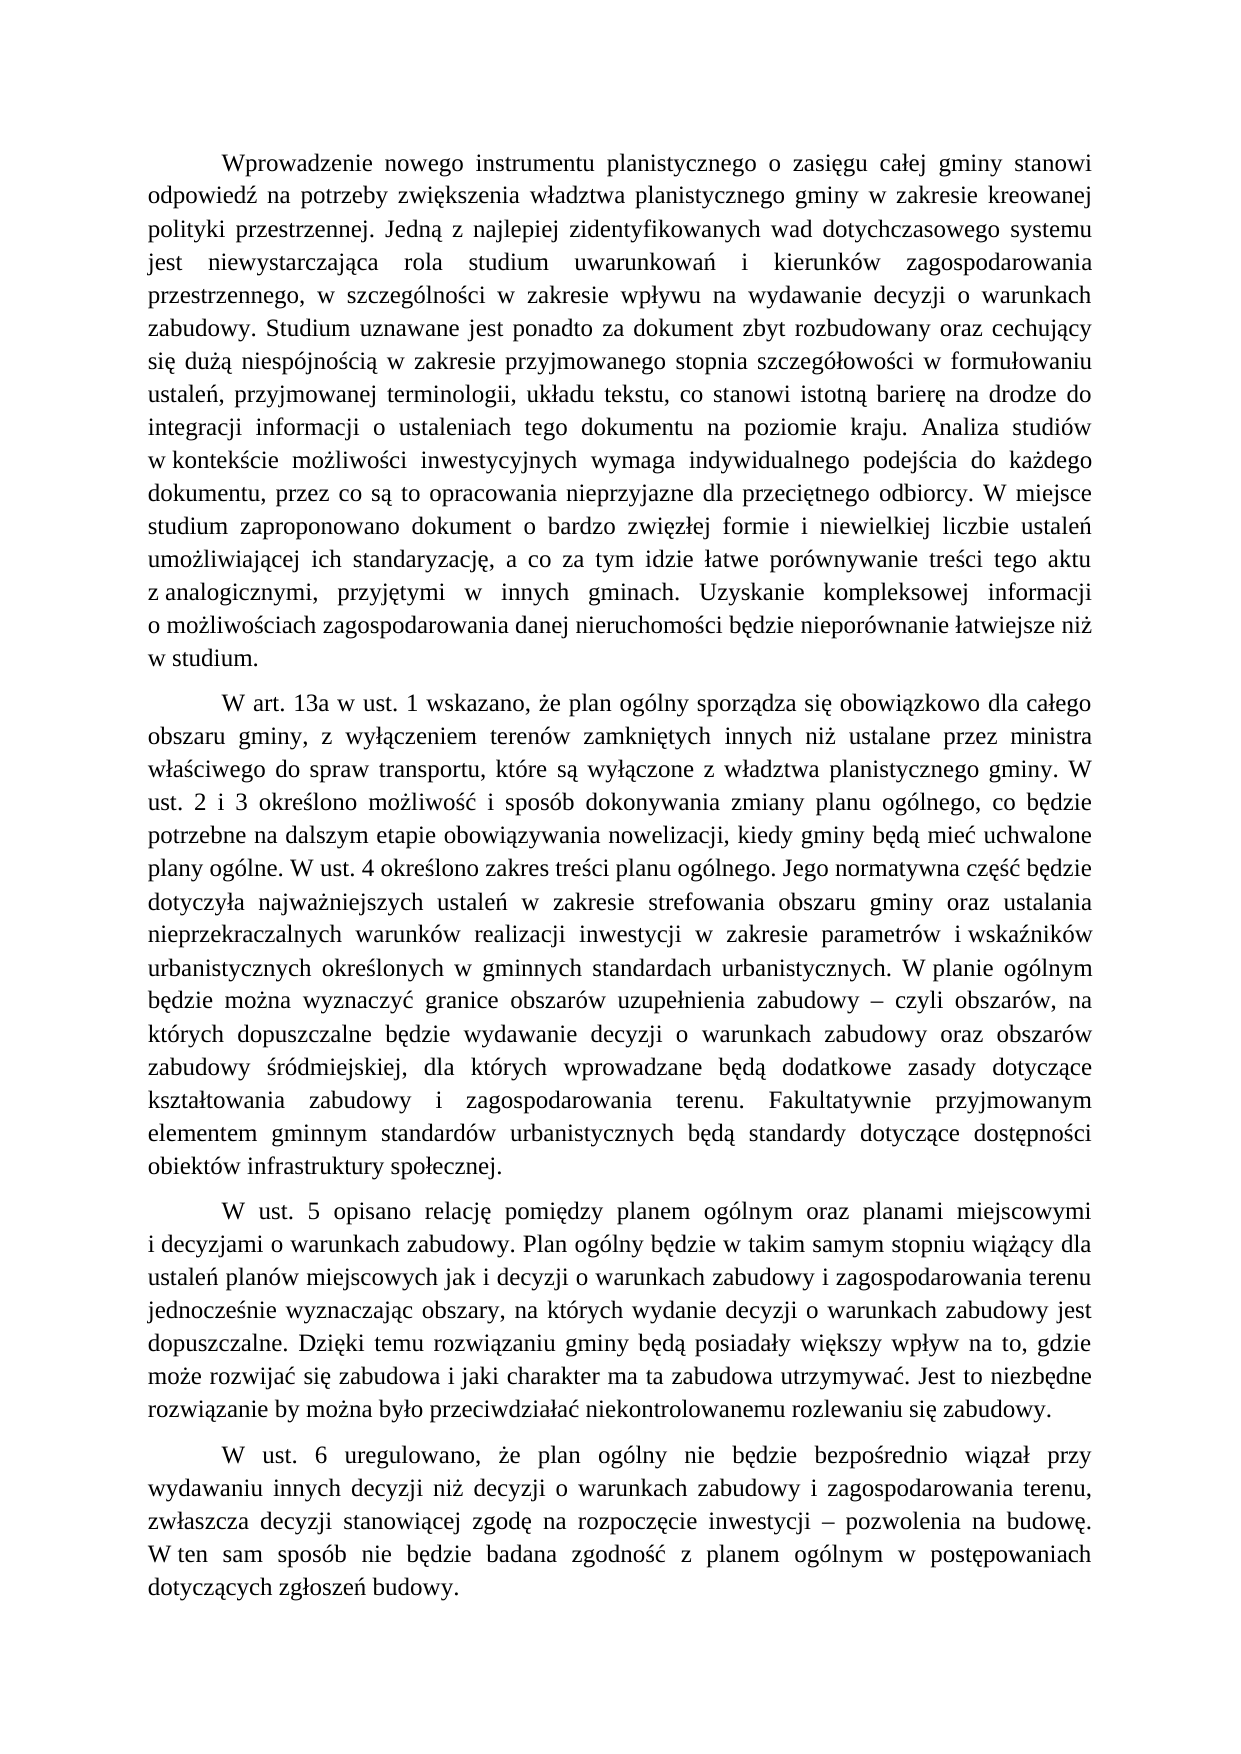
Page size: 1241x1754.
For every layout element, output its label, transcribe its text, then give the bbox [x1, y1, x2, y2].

text W art. 13a w ust. 1 wskazano, że plan ogólny sporządza się obowiązkowo dla całego obszaru gminy, z wyłączeniem terenów zamkniętych innych niż ustalane przez ministra właściwego do spraw transportu, które są wyłączone z władztwa planistycznego gminy. W ust. 2 i 3 określono możliwość i sposób dokonywania zmiany planu ogólnego, co będzie potrzebne na dalszym etapie obowiązywania nowelizacji, kiedy gminy będą mieć uchwalone plany ogólne. W ust. 4 określono zakres treści planu ogólnego. Jego normatywna część będzie dotyczyła najważniejszych ustaleń w zakresie strefowania obszaru gminy oraz ustalania nieprzekraczalnych warunków realizacji inwestycji w zakresie parametrów i wskaźników urbanistycznych określonych w gminnych standardach urbanistycznych. W planie ogólnym będzie można wyznaczyć granice obszarów uzupełnienia zabudowy – czyli obszarów, na których dopuszczalne będzie wydawanie decyzji o warunkach zabudowy oraz obszarów zabudowy śródmiejskiej, dla których wprowadzane będą dodatkowe zasady dotyczące kształtowania zabudowy i zagospodarowania terenu. Fakultatywnie przyjmowanym elementem gminnym standardów urbanistycznych będą standardy dotyczące dostępności obiektów infrastruktury społecznej. [148, 688, 1093, 1179]
text W ust. 5 opisano relację pomiędzy planem ogólnym oraz planami miejscowymi i decyzjami o warunkach zabudowy. Plan ogólny będzie w takim samym stopniu wiążący dla ustaleń planów miejscowych jak i decyzji o warunkach zabudowy i zagospodarowania terenu jednocześnie wyznaczając obszary, na których wydanie decyzji o warunkach zabudowy jest dopuszczalne. Dzięki temu rozwiązaniu gminy będą posiadały większy wpływ na to, gdzie może rozwijać się zabudowa i jaki charakter ma ta zabudowa utrzymywać. Jest to niezbędne rozwiązanie by można było przeciwdziałać niekontrolowanemu rozlewaniu się zabudowy. [148, 1196, 1093, 1423]
text Wprowadzenie nowego instrumentu planistycznego o zasięgu całej gminy stanowi odpowiedź na potrzeby zwiększenia władztwa planistycznego gminy w zakresie kreowanej polityki przestrzennej. Jedną z najlepiej zidentyfikowanych wad dotychczasowego systemu jest niewystarczająca rola studium uwarunkowań i kierunków zagospodarowania przestrzennego, w szczególności w zakresie wpływu na wydawanie decyzji o warunkach zabudowy. Studium uznawane jest ponadto za dokument zbyt rozbudowany oraz cechujący się dużą niespójnością w zakresie przyjmowanego stopnia szczegółowości w formułowaniu ustaleń, przyjmowanej terminologii, układu tekstu, co stanowi istotną barierę na drodze do integracji informacji o ustaleniach tego dokumentu na poziomie kraju. Analiza studiów w kontekście możliwości inwestycyjnych wymaga indywidualnego podejścia do każdego dokumentu, przez co są to opracowania nieprzyjazne dla przeciętnego odbiorcy. W miejsce studium zaproponowano dokument o bardzo zwięzłej formie i niewielkiej liczbie ustaleń umożliwiającej ich standaryzację, a co za tym idzie łatwe porównywanie treści tego aktu z analogicznymi, przyjętymi w innych gminach. Uzyskanie kompleksowej informacji o możliwościach zagospodarowania danej nieruchomości będzie nieporównanie łatwiejsze niż w studium. [148, 148, 1093, 672]
text W ust. 6 uregulowano, że plan ogólny nie będzie bezpośrednio wiązał przy wydawaniu innych decyzji niż decyzji o warunkach zabudowy i zagospodarowania terenu, zwłaszcza decyzji stanowiącej zgodę na rozpoczęcie inwestycji – pozwolenia na budowę. W ten sam sposób nie będzie badana zgodność z planem ogólnym w postępowaniach dotyczących zgłoszeń budowy. [148, 1440, 1093, 1601]
